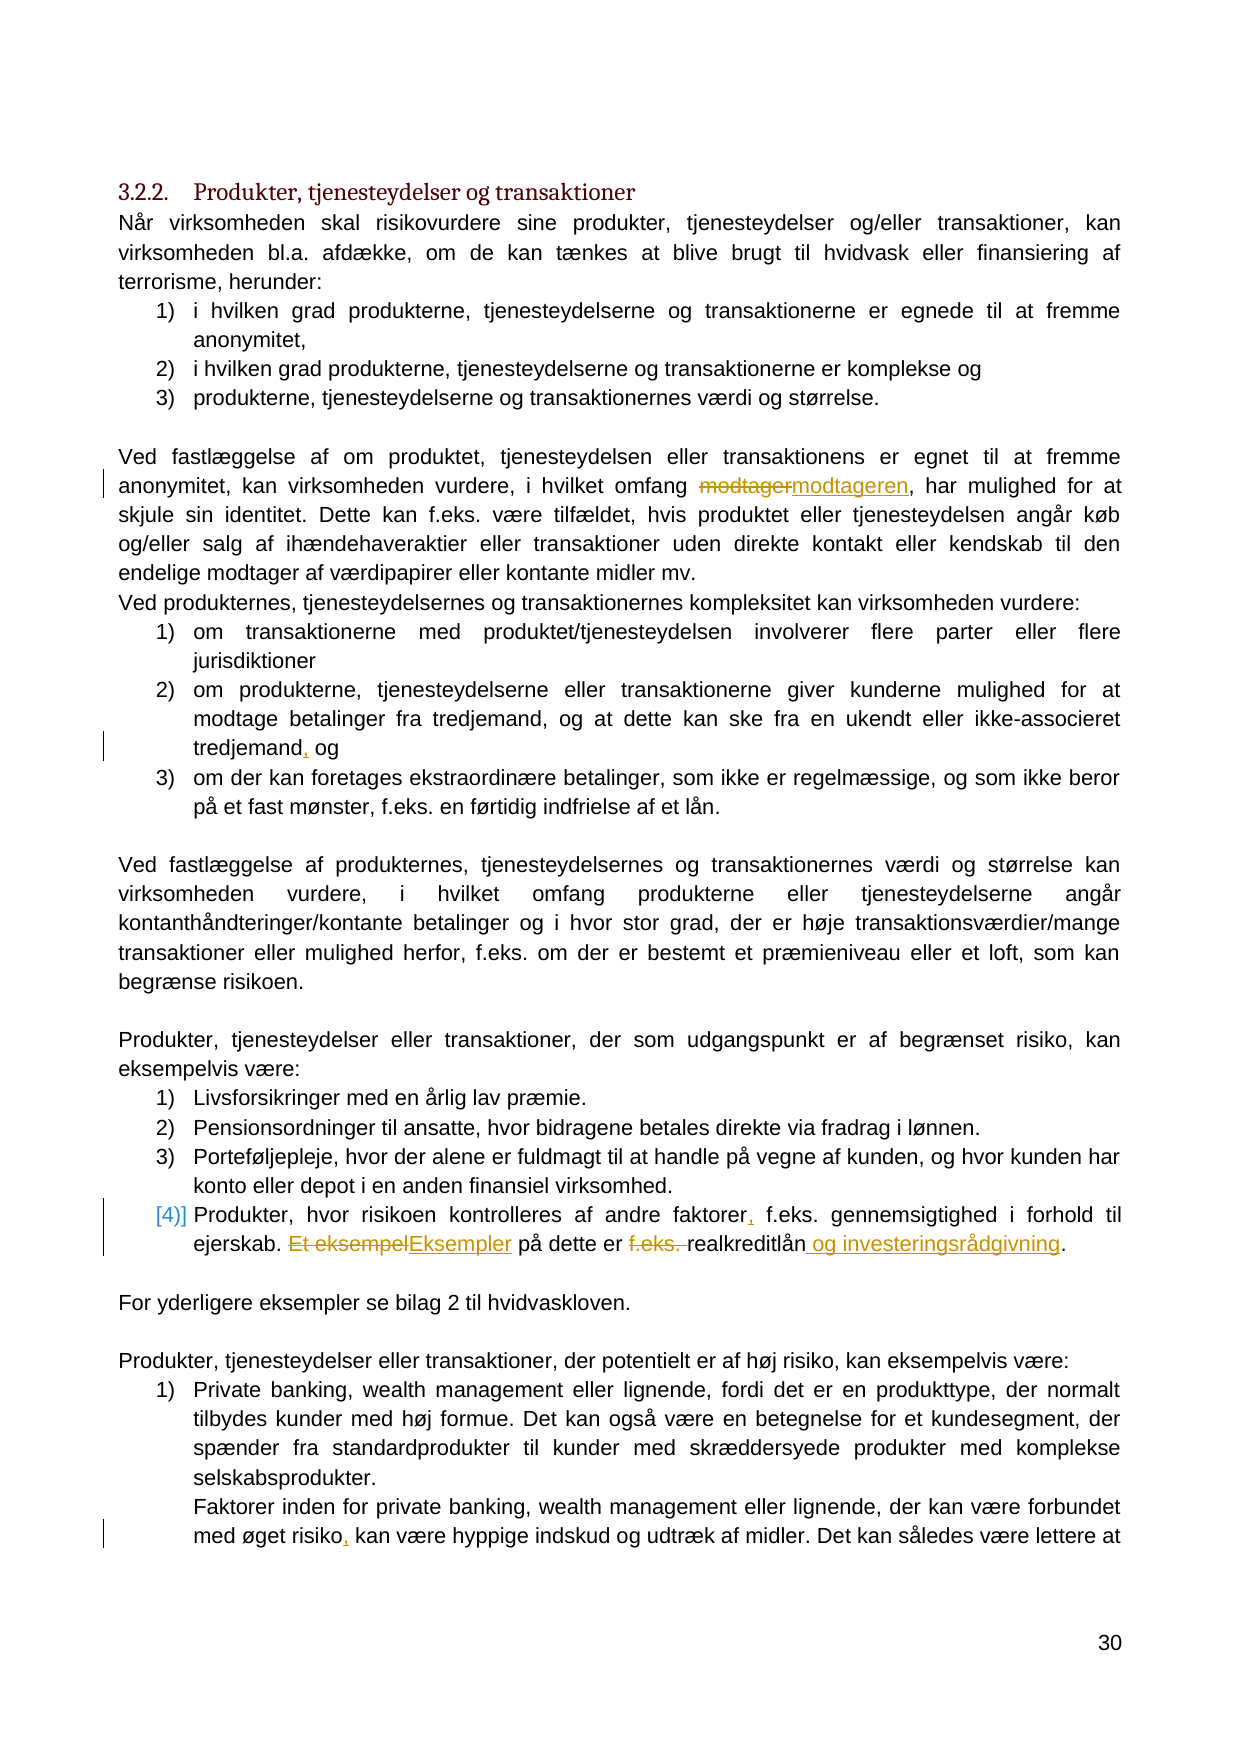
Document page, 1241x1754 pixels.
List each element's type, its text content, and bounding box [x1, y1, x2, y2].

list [193, 1490, 1122, 1548]
list i hvilken grad produkterne, tjenesteydelserne og transaktionerne er egnede til at fremme anonymitet, [156, 294, 1122, 352]
subtitle Produkter, tjenesteydelser og transaktioner [118, 177, 1122, 206]
list Pensionsordninger til ansatte, hvor bidragene betales direkte via fradrag i lønnen. [156, 1111, 1122, 1140]
text Når virksomheden skal risikovurdere sine produkter, tjenesteydelser og/eller transaktioner, kan virksomheden bl.a. afdække, om de kan tænkes at blive brugt til hvidvask eller finansiering af terrorisme, herunder: [118, 206, 1122, 294]
text Produkter, tjenesteydelser eller transaktioner, der som udgangspunkt er af begrænset risiko, kan eksempelvis være: [118, 1023, 1122, 1081]
list om transaktionerne med produktet/tjenesteydelsen involverer flere parter eller flere jurisdiktioner [156, 615, 1122, 673]
list Private banking, wealth management eller lignende, fordi det er en produkttype, der normalt tilbydes kunder med høj formue. Det kan også være en betegnelse for et kundesegment, der spænder fra standardprodukter til kunder med skræddersyede produkter med komplekse selskabsprodukter. [156, 1373, 1122, 1490]
list i hvilken grad produkterne, tjenesteydelserne og transaktionerne er komplekse og [156, 352, 1122, 381]
list produkterne, tjenesteydelserne og transaktionernes værdi og størrelse. [156, 381, 1122, 411]
list om produkterne, tjenesteydelserne eller transaktionerne giver kunderne mulighed for at modtage betalinger fra tredjemand, og at dette kan ske fra en ukendt eller ikke-associeret tredjemand og [156, 673, 1122, 761]
list om der kan foretages ekstraordinære betalinger, som ikke er regelmæssige, og som ikke beror på et fast mønster, f.eks. en førtidig indfrielse af et lån. [156, 761, 1122, 819]
text Ved produkternes, tjenesteydelsernes og transaktionernes kompleksitet kan virksomheden vurdere: [118, 586, 1122, 615]
list Porteføljepleje, hvor der alene er fuldmagt til at handle på vegne af kunden, og hvor kunden har konto eller depot i en anden finansiel virksomhed. [156, 1140, 1122, 1198]
list Produkter, hvor risikoen kontrolleres af andre faktorer f.eks. gennemsigtighed i forhold til ejerskab. på dette er realkreditlån. [156, 1198, 1122, 1256]
text Ved fastlæggelse af produkternes, tjenesteydelsernes og transaktionernes værdi og størrelse kan virksomheden vurdere, i hvilket omfang produkterne eller tjenesteydelserne angår kontanthåndteringer/kontante betalinger og i hvor stor grad, der er høje transaktionsværdier/mange transaktioner eller mulighed herfor, f.eks. om der er bestemt et præmieniveau eller et loft, som kan begrænse risikoen. [118, 848, 1122, 994]
text Ved fastlæggelse af om produktet, tjenesteydelsen eller transaktionens er egnet til at fremme anonymitet, kan virksomheden vurdere, i hvilket omfang , har mulighed for at skjule sin identitet. Dette kan f.eks. være tilfældet, hvis produktet eller tjenesteydelsen angår køb og/eller salg af ihændehaveraktier eller transaktioner uden direkte kontakt eller kendskab til den endelige modtager af værdipapirer eller kontante midler mv. [118, 440, 1122, 586]
text Produkter, tjenesteydelser eller transaktioner, der potentielt er af høj risiko, kan eksempelvis være: [118, 1344, 1122, 1373]
text For yderligere eksempler se bilag 2 til hvidvaskloven. [118, 1286, 1122, 1315]
list Livsforsikringer med en årlig lav præmie. [156, 1081, 1122, 1111]
